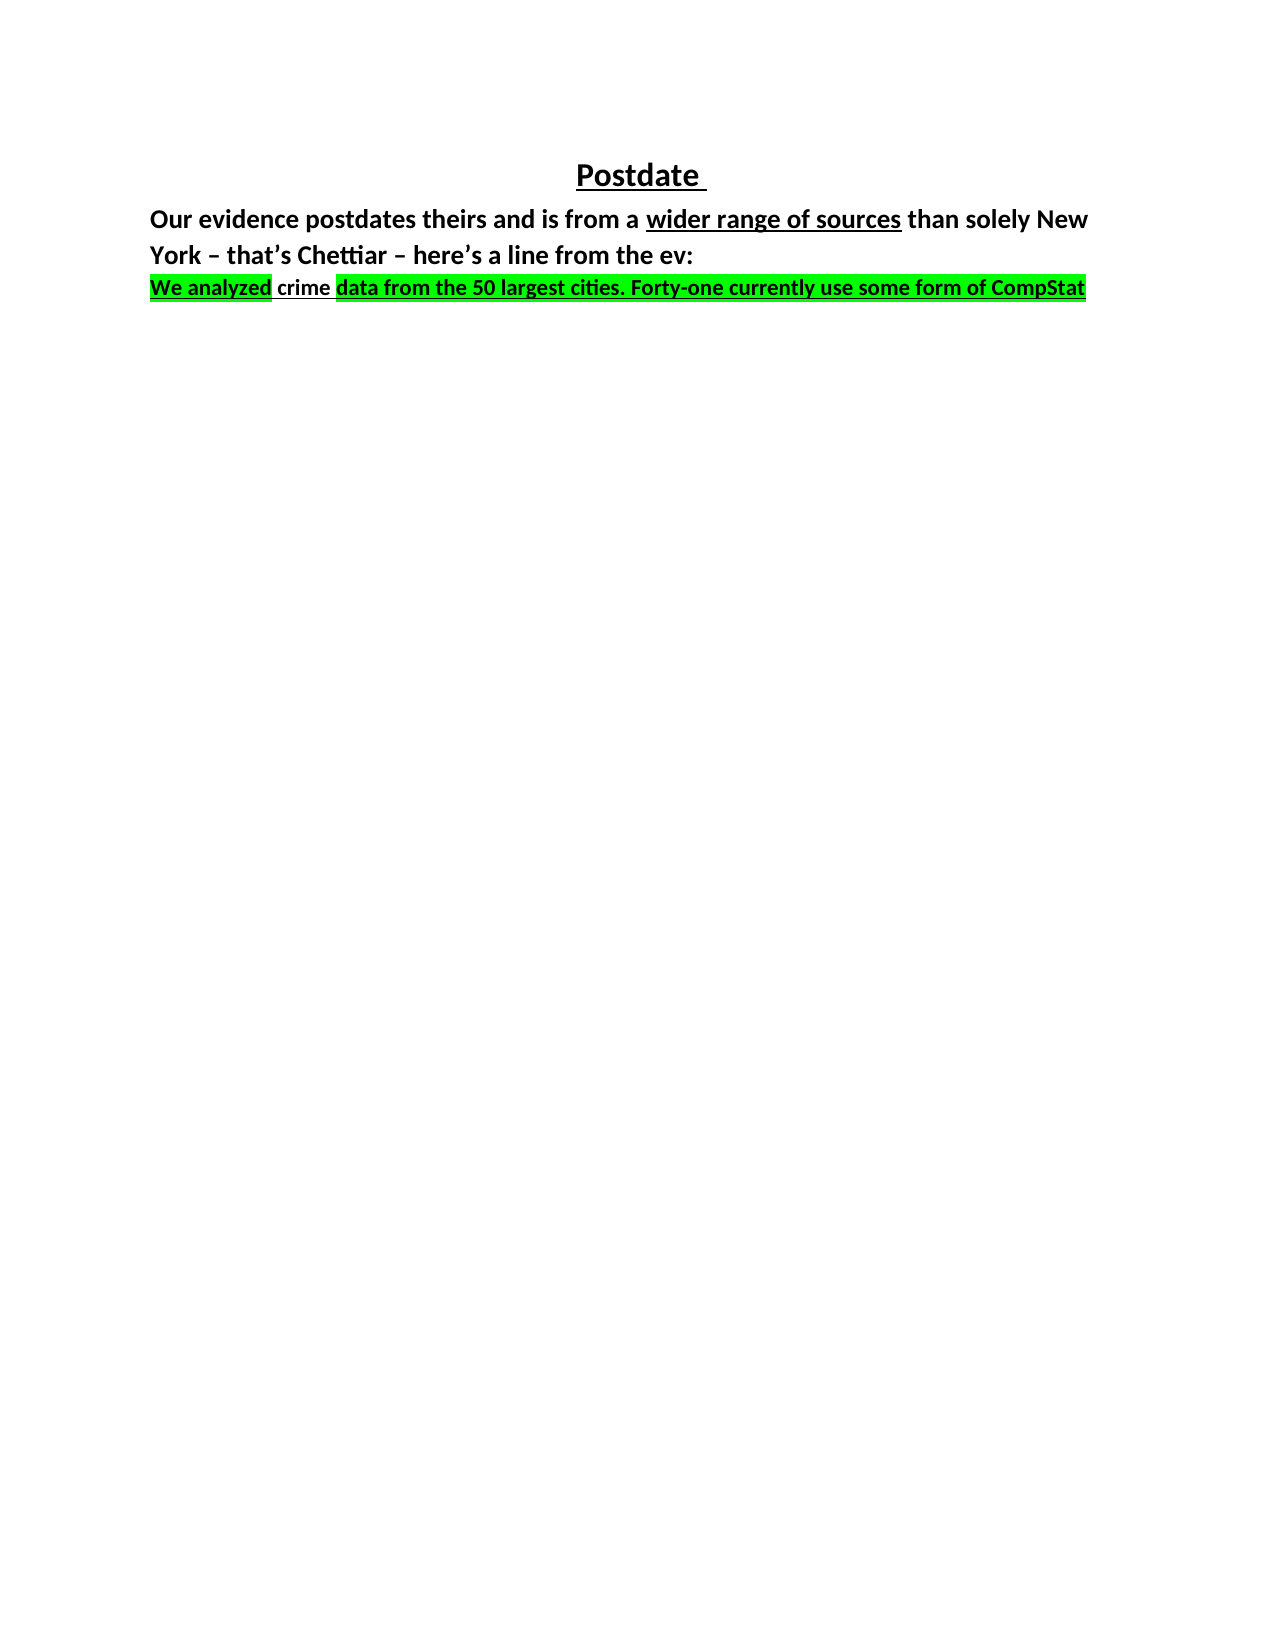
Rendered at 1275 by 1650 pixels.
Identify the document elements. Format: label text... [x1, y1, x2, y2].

subtitle Our evidence postdates theirs and is from a wider range of sources than solely New York – that’s Chettiar – here’s a line from the ev: [150, 202, 1125, 271]
text We analyzed crime data from the 50 largest cities. Forty-one currently use some form of CompStat [150, 273, 1125, 302]
subtitle Postdate [150, 154, 1125, 195]
